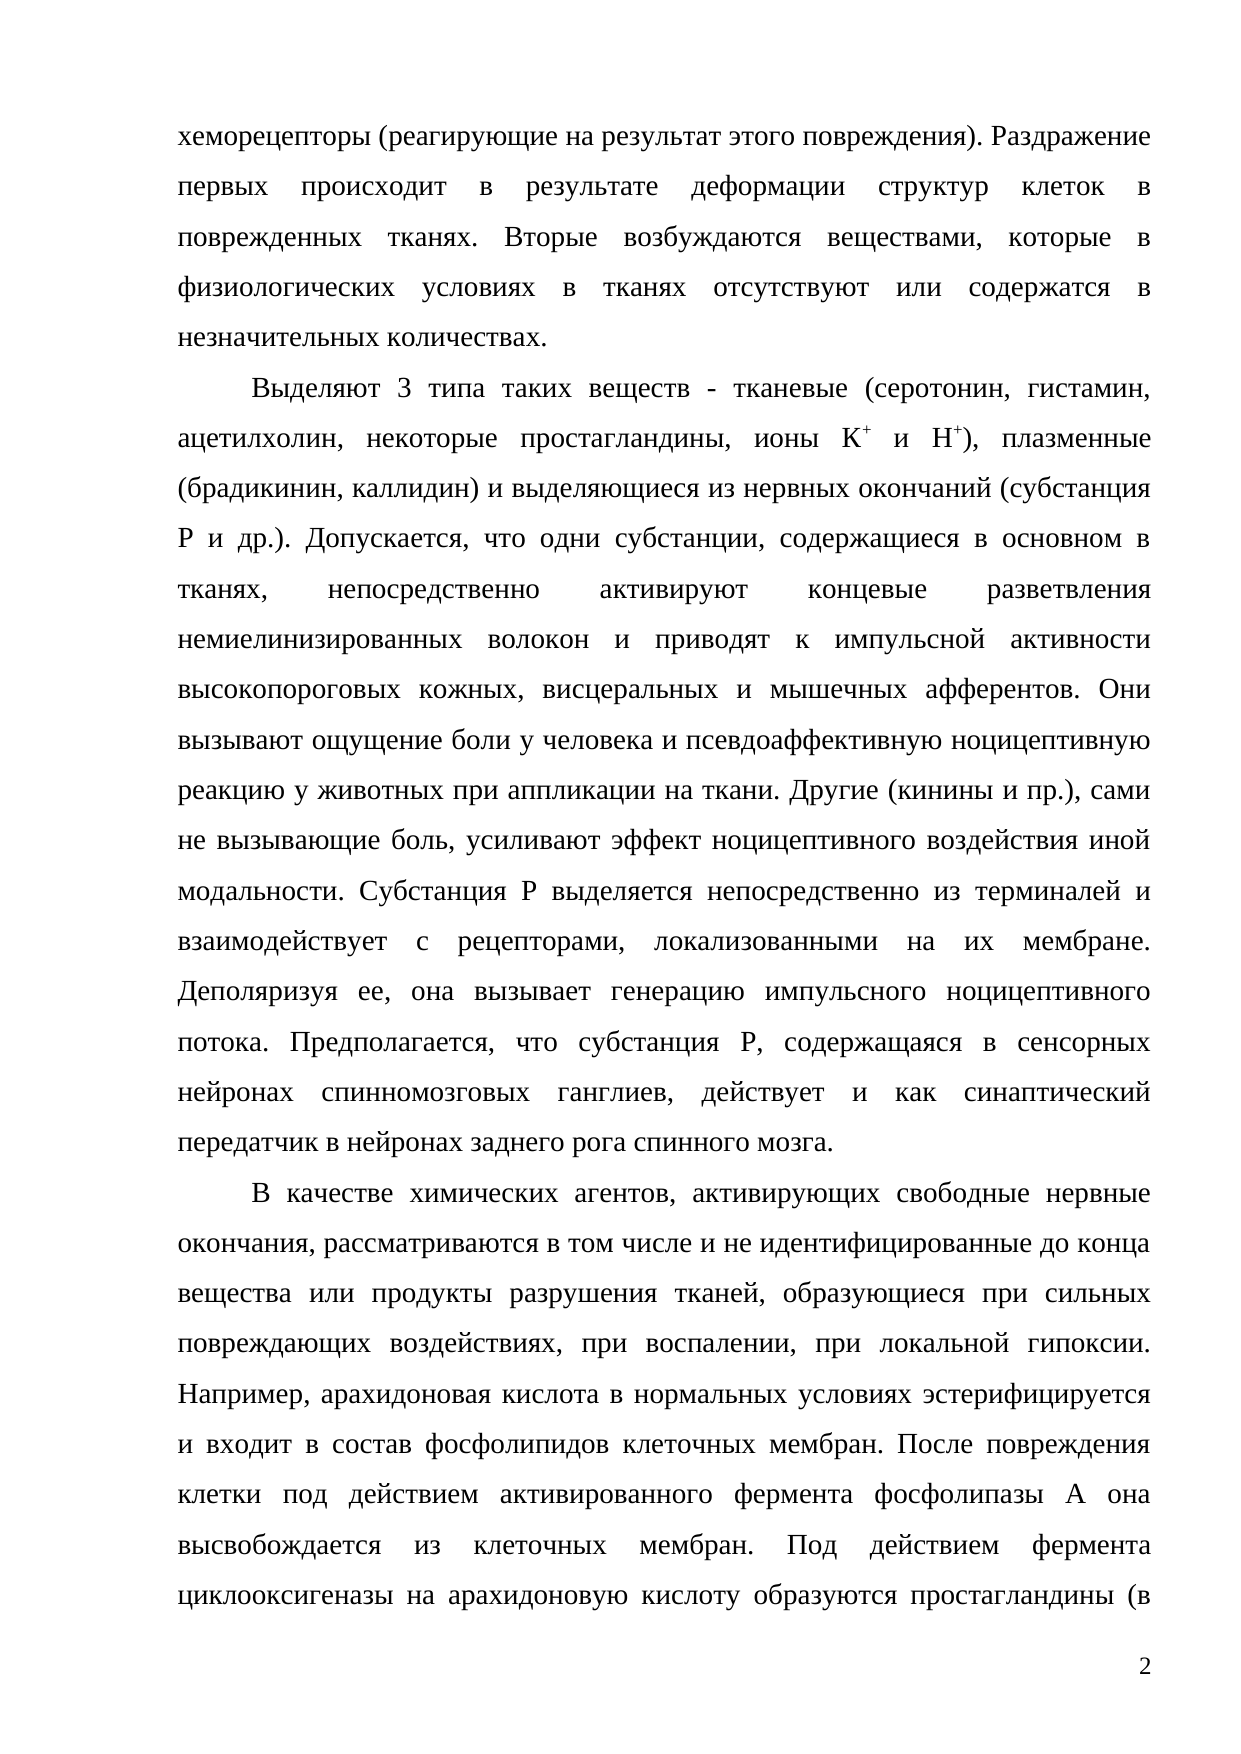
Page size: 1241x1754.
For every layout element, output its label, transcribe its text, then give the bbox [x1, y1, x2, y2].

text Выделяют 3 типа таких веществ - тканевые (серотонин, гистамин, ацетилхолин, некоторые простагландины, ионы К+ и Н+), плазменные (брадикинин, каллидин) и выделяющиеся из нервных окончаний (субстанция Р и др.). Допускается, что одни субстанции, содержащиеся в основном в тканях, непосредственно активируют концевые разветвления немиелинизированных волокон и приводят к импульсной активности высокопороговых кожных, висцеральных и мышечных афферентов. Они вызывают ощущение боли у человека и псевдоаффективную ноцицептивную реакцию у животных при аппликации на ткани. Другие (кинины и пр.), сами не вызывающие боль, усиливают эффект ноцицептивного воздействия иной модальности. Cубстанция Р выделяется непосредственно из терминалей и взаимодействует с рецепторами, локализованными на их мембране. Деполяризуя ее, она вызывает генерацию импульсного ноцицептивного потока. Предполагается, что субстанция Р, содержащаяся в сенсорных нейронах спинномозговых ганглиев, действует и как синаптический передатчик в нейронах заднего рога спинного мозга. [177, 370, 1152, 1158]
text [177, 1175, 1152, 1611]
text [177, 118, 1152, 353]
